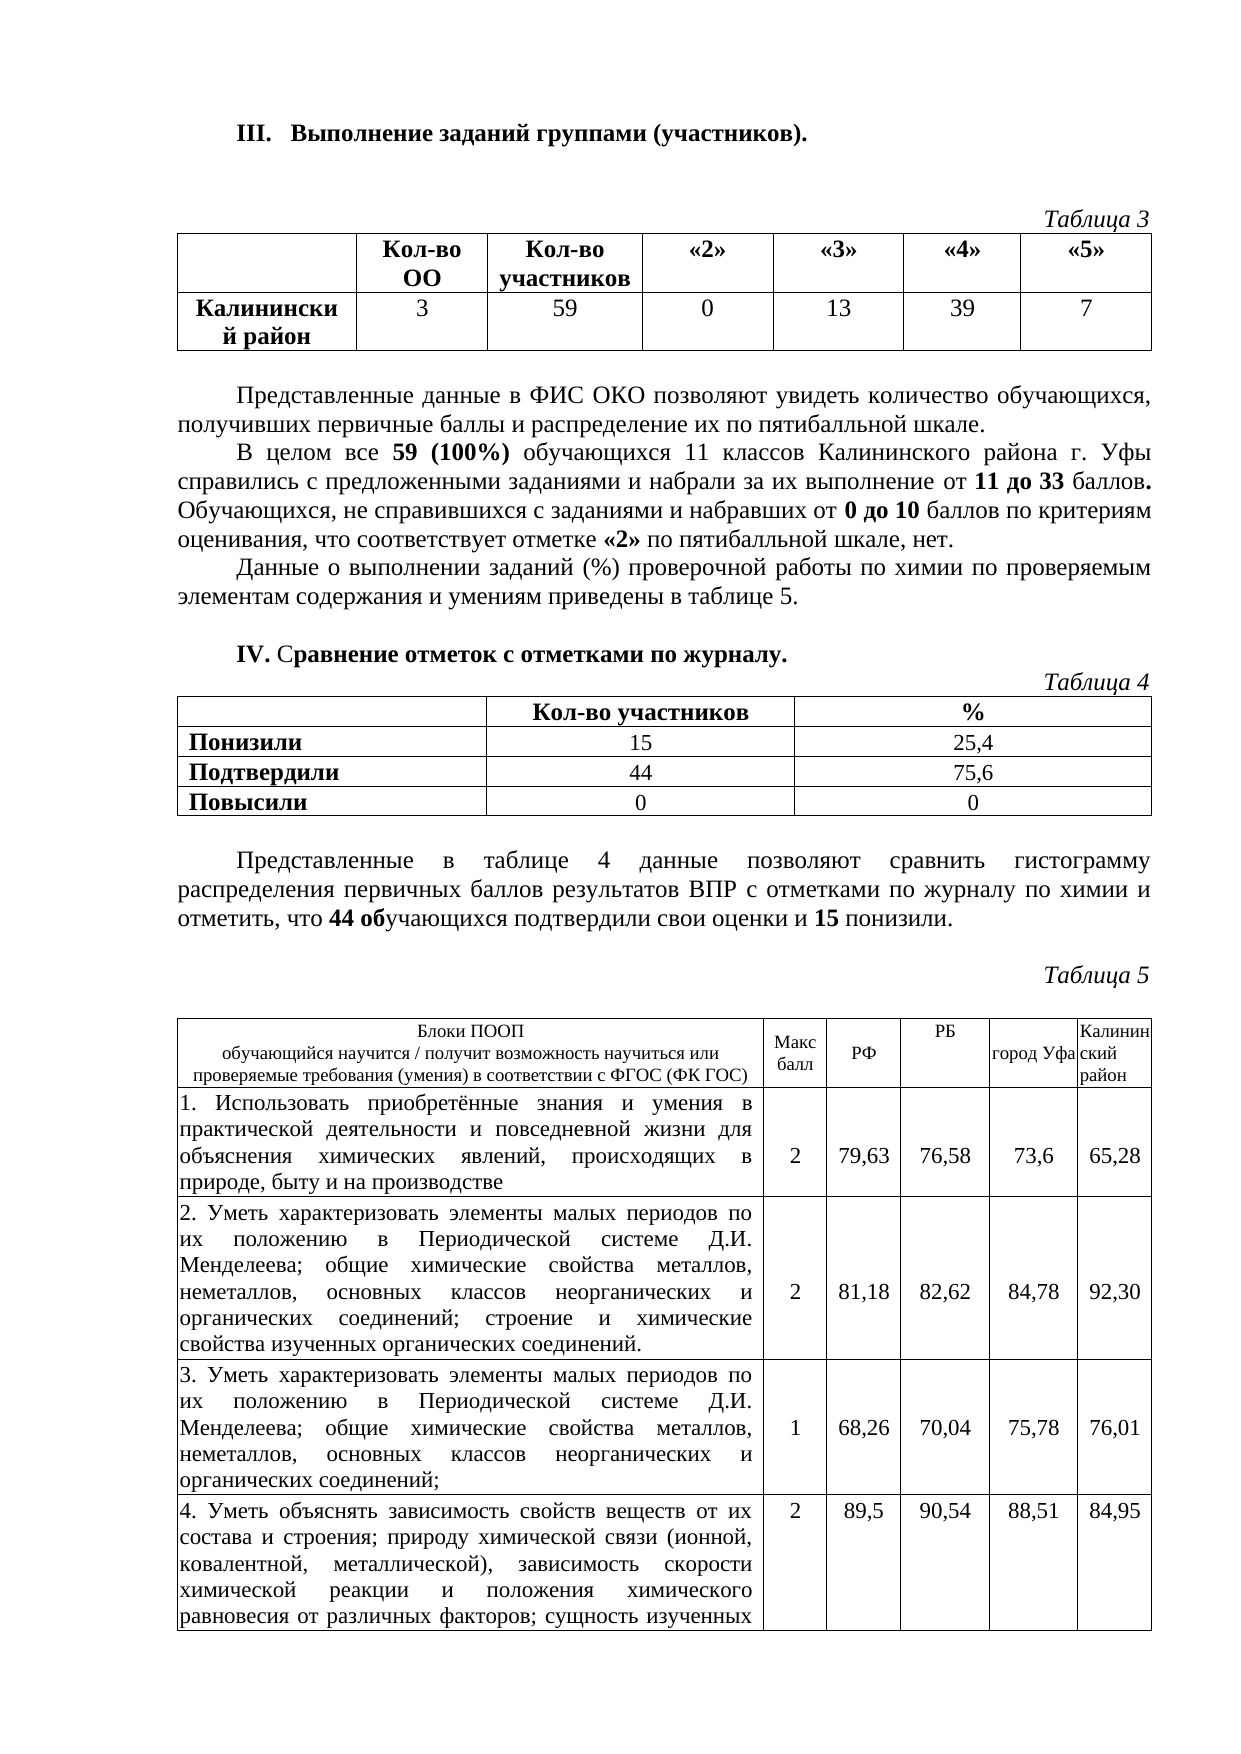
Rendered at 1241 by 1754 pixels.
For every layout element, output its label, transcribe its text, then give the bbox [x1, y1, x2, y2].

text Представленные в таблице 4 данные позволяют сравнить гистограмму распределения первичных баллов результатов ВПР с отметками по журналу по химии и отметить, что 44 обучающихся подтвердили свои оценки и 15 понизили. [177, 845, 1152, 931]
table_cell 84,95 [1078, 1495, 1151, 1630]
table_cell 73,6 [990, 1088, 1077, 1196]
table_header «4» [904, 234, 1020, 292]
table_cell Калининский район [178, 293, 356, 350]
table_header «5» [1021, 234, 1151, 292]
text Таблица 5 [177, 960, 1152, 989]
table_cell 89,5 [827, 1495, 900, 1630]
table_cell 81,18 [827, 1197, 900, 1358]
table_cell 13 [774, 293, 903, 350]
table_cell 7 [1021, 293, 1151, 350]
table_header РБ [901, 1019, 989, 1087]
table_cell 84,78 [990, 1197, 1077, 1358]
table_cell 2 [764, 1495, 826, 1630]
table_cell 75,6 [795, 757, 1151, 786]
table_header «2» [643, 234, 773, 292]
table_header Кол-во участников [487, 697, 794, 726]
table_cell 0 [487, 787, 794, 815]
table_cell 59 [488, 293, 642, 350]
table_header город Уфа [990, 1019, 1077, 1087]
table_cell 3 [357, 293, 487, 350]
table_cell 2 [764, 1088, 826, 1196]
table_cell 65,28 [1078, 1088, 1151, 1196]
table_cell 88,51 [990, 1495, 1077, 1630]
text Таблица 3 [236, 204, 1152, 233]
table_header Кол-во ОО [357, 234, 487, 292]
table_cell 2 [764, 1197, 826, 1358]
table_header Блоки ПООП обучающийся научится / получит возможность научиться или проверяемые требования (умения) в соответствии с ФГОС (ФК ГОС) [178, 1019, 763, 1087]
table_cell 1 [764, 1360, 826, 1494]
table_cell 44 [487, 757, 794, 786]
table_cell 79,63 [827, 1088, 900, 1196]
table_cell 68,26 [827, 1360, 900, 1494]
table_cell 82,62 [901, 1197, 989, 1358]
table_header РФ [827, 1019, 900, 1087]
table_header «3» [774, 234, 903, 292]
table_cell 75,78 [990, 1360, 1077, 1494]
text IV. Сравнение отметок с отметками по журналу. [177, 639, 1152, 667]
table_cell 2. Уметь характеризовать элементы малых периодов по их положению в Периодической системе Д.И. Менделеева; общие химические свойства металлов, неметаллов, основных классов неорганических и органических соединений; строение и химические свойства изученных органических соединений. [178, 1197, 763, 1358]
text III. Выполнение заданий группами (участников). [177, 118, 1152, 147]
table_cell 70,04 [901, 1360, 989, 1494]
table_cell Понизили [178, 727, 486, 756]
table_cell Подтвердили [178, 757, 486, 786]
table_cell 39 [904, 293, 1020, 350]
table_header Кол-во участников [488, 234, 642, 292]
text Таблица 4 [222, 667, 1152, 696]
table_header [178, 697, 486, 726]
table_header % [795, 697, 1151, 726]
table_cell 76,01 [1078, 1360, 1151, 1494]
table_cell 15 [487, 727, 794, 756]
table_header Макс балл [764, 1019, 826, 1087]
table_cell Повысили [178, 787, 486, 815]
table_cell 0 [643, 293, 773, 350]
table_cell 0 [795, 787, 1151, 815]
table_cell 25,4 [795, 727, 1151, 756]
table_cell 3. Уметь характеризовать элементы малых периодов по их положению в Периодической системе Д.И. Менделеева; общие химические свойства металлов, неметаллов, основных классов неорганических и органических соединений; [178, 1360, 763, 1494]
table_cell 92,30 [1078, 1197, 1151, 1358]
table_header [178, 234, 356, 292]
table_cell 90,54 [901, 1495, 989, 1630]
text Данные о выполнении заданий (%) проверочной работы по химии по проверяемым элементам содержания и умениям приведены в таблице 5. [177, 552, 1152, 610]
text В целом все 59 (100%) обучающихся 11 классов Калининского района г. Уфы справились с предложенными заданиями и набрали за их выполнение от 11 до 33 баллов. Обучающихся, не справившихся с заданиями и набравших от 0 до 10 баллов по критериям оценивания, что соответствует отметке «2» по пятибалльной шкале, нет. [177, 437, 1152, 552]
table_cell 76,58 [901, 1088, 989, 1196]
table_header Калининский район [1078, 1019, 1151, 1087]
table_cell 1. Использовать приобретённые знания и умения в практической деятельности и повседневной жизни для объяснения химических явлений, происходящих в природе, быту и на производстве [178, 1088, 763, 1196]
text Представленные данные в ФИС ОКО позволяют увидеть количество обучающихся, получивших первичные баллы и распределение их по пятибалльной шкале. [177, 380, 1152, 437]
